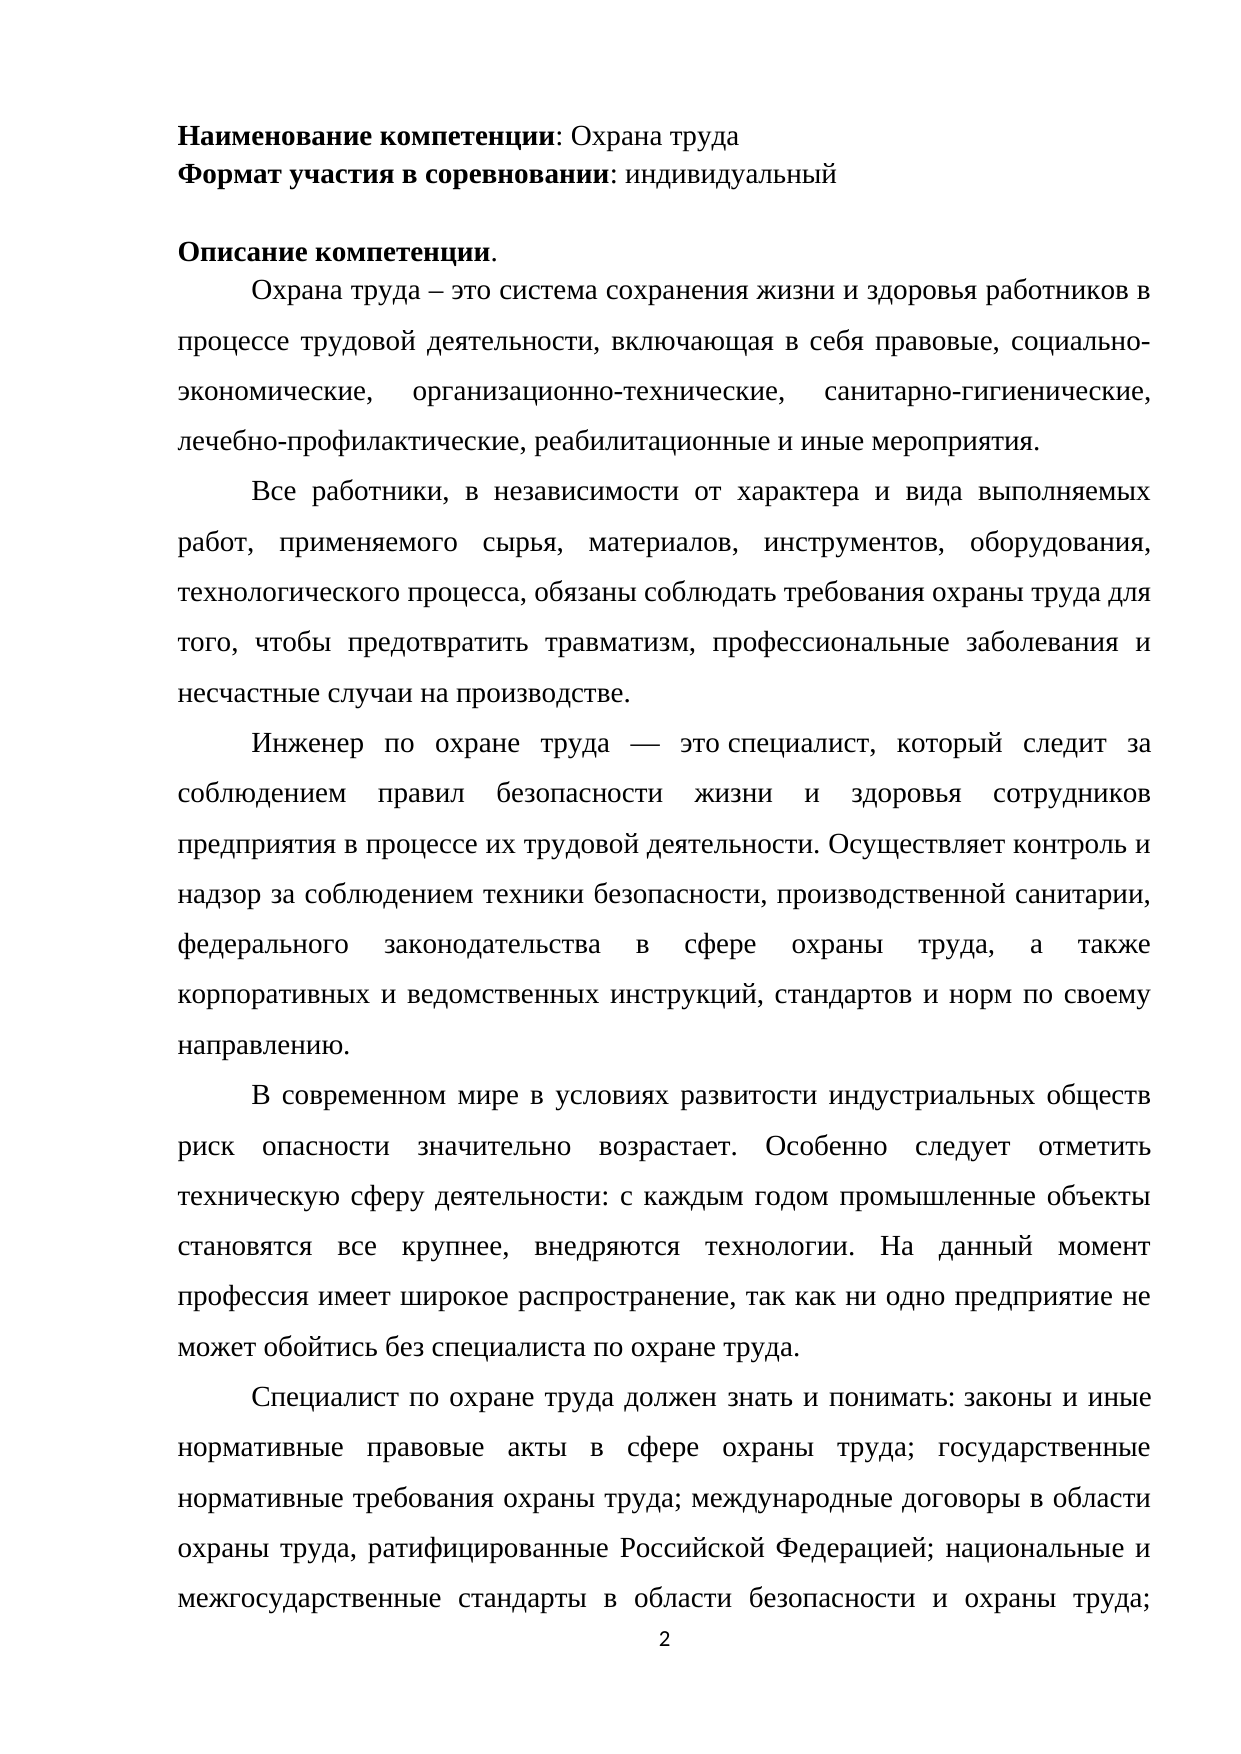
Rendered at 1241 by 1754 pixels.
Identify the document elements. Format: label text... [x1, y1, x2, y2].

text В современном мире в условиях развитости индустриальных обществ риск опасности значительно возрастает. Особенно следует отметить техническую сферу деятельности: с каждым годом промышленные объекты становятся все крупнее, внедряются технологии. На данный момент профессия имеет широкое распространение, так как ни одно предприятие не может обойтись без специалиста по охране труда. [177, 1077, 1152, 1362]
text Инженер по охране труда — это специалист, который следит за соблюдением правил безопасности жизни и здоровья сотрудников предприятия в процессе их трудовой деятельности. Осуществляет контроль и надзор за соблюдением техники безопасности, производственной санитарии, федерального законодательства в сфере охраны труда, а также корпоративных и ведомственных инструкций, стандартов и норм по своему направлению. [177, 725, 1152, 1061]
text Формат участия в соревновании: индивидуальный [177, 157, 1152, 190]
text Охрана труда – это система сохранения жизни и здоровья работников в процессе трудовой деятельности, включающая в себя правовые, социально-экономические, организационно-технические, санитарно-гигиенические, лечебно-профилактические, реабилитационные и иные мероприятия. [177, 272, 1152, 457]
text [177, 1379, 1152, 1614]
text Все работники, в независимости от характера и вида выполняемых работ, применяемого сырья, материалов, инструментов, оборудования, технологического процесса, обязаны соблюдать требования охраны труда для того, чтобы предотвратить травматизм, профессиональные заболевания и несчастные случаи на производстве. [177, 473, 1152, 708]
text Описание компетенции. [177, 234, 1152, 267]
text Наименование компетенции: Охрана труда [177, 118, 1152, 152]
